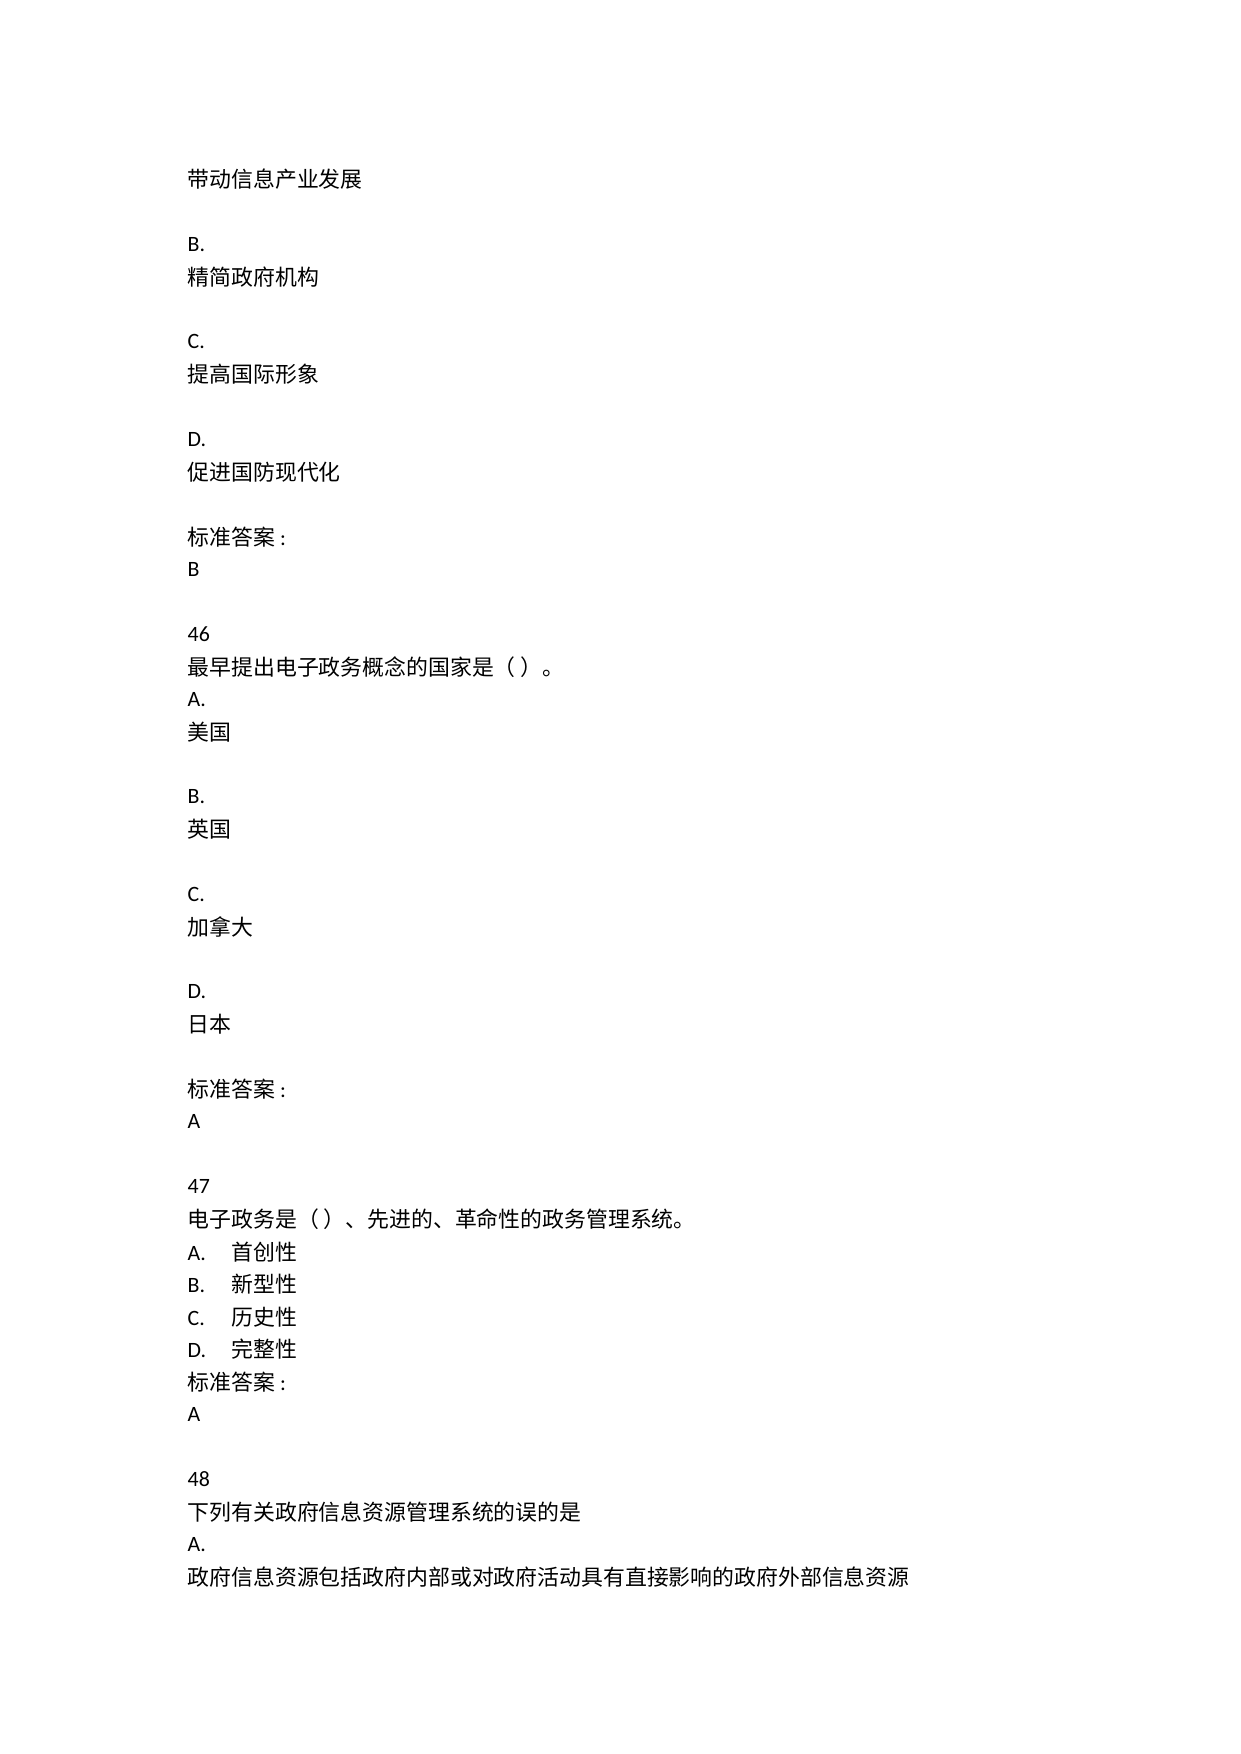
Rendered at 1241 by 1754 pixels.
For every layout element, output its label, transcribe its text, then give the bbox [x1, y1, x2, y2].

text D. [187, 974, 1053, 1007]
text 46 [187, 617, 1053, 649]
text 标准答案 : [187, 1364, 1053, 1397]
text 加拿大 [187, 909, 1053, 942]
text C. [187, 877, 1053, 909]
text 政府信息资源包括政府内部或对政府活动具有直接影响的政府外部信息资源 [187, 1559, 1053, 1592]
text 带动信息产业发展 [187, 162, 1053, 194]
text 48 [187, 1462, 1053, 1494]
text A. 首创性 [187, 1234, 1053, 1267]
text B. 新型性 [187, 1267, 1053, 1299]
text 日本 [187, 1007, 1053, 1039]
text 美国 [187, 714, 1053, 747]
text A [187, 1397, 1053, 1429]
text B [187, 552, 1053, 584]
text B. [187, 227, 1053, 259]
text A. [187, 1527, 1053, 1559]
text 标准答案 : [187, 519, 1053, 552]
text C. 历史性 [187, 1299, 1053, 1332]
text 精简政府机构 [187, 259, 1053, 292]
text 促进国防现代化 [187, 454, 1053, 487]
text 下列有关政府信息资源管理系统的误的是 [187, 1494, 1053, 1527]
text 最早提出电子政务概念的国家是（ ）。 [187, 649, 1053, 682]
text A [187, 1104, 1053, 1137]
text 标准答案 : [187, 1072, 1053, 1104]
text A. [187, 682, 1053, 714]
text B. [187, 779, 1053, 812]
text 47 [187, 1169, 1053, 1202]
text 电子政务是（ ）、先进的、革命性的政务管理系统。 [187, 1202, 1053, 1234]
text D. 完整性 [187, 1332, 1053, 1364]
text C. [187, 324, 1053, 357]
text 英国 [187, 812, 1053, 844]
text D. [187, 422, 1053, 454]
text 提高国际形象 [187, 357, 1053, 389]
